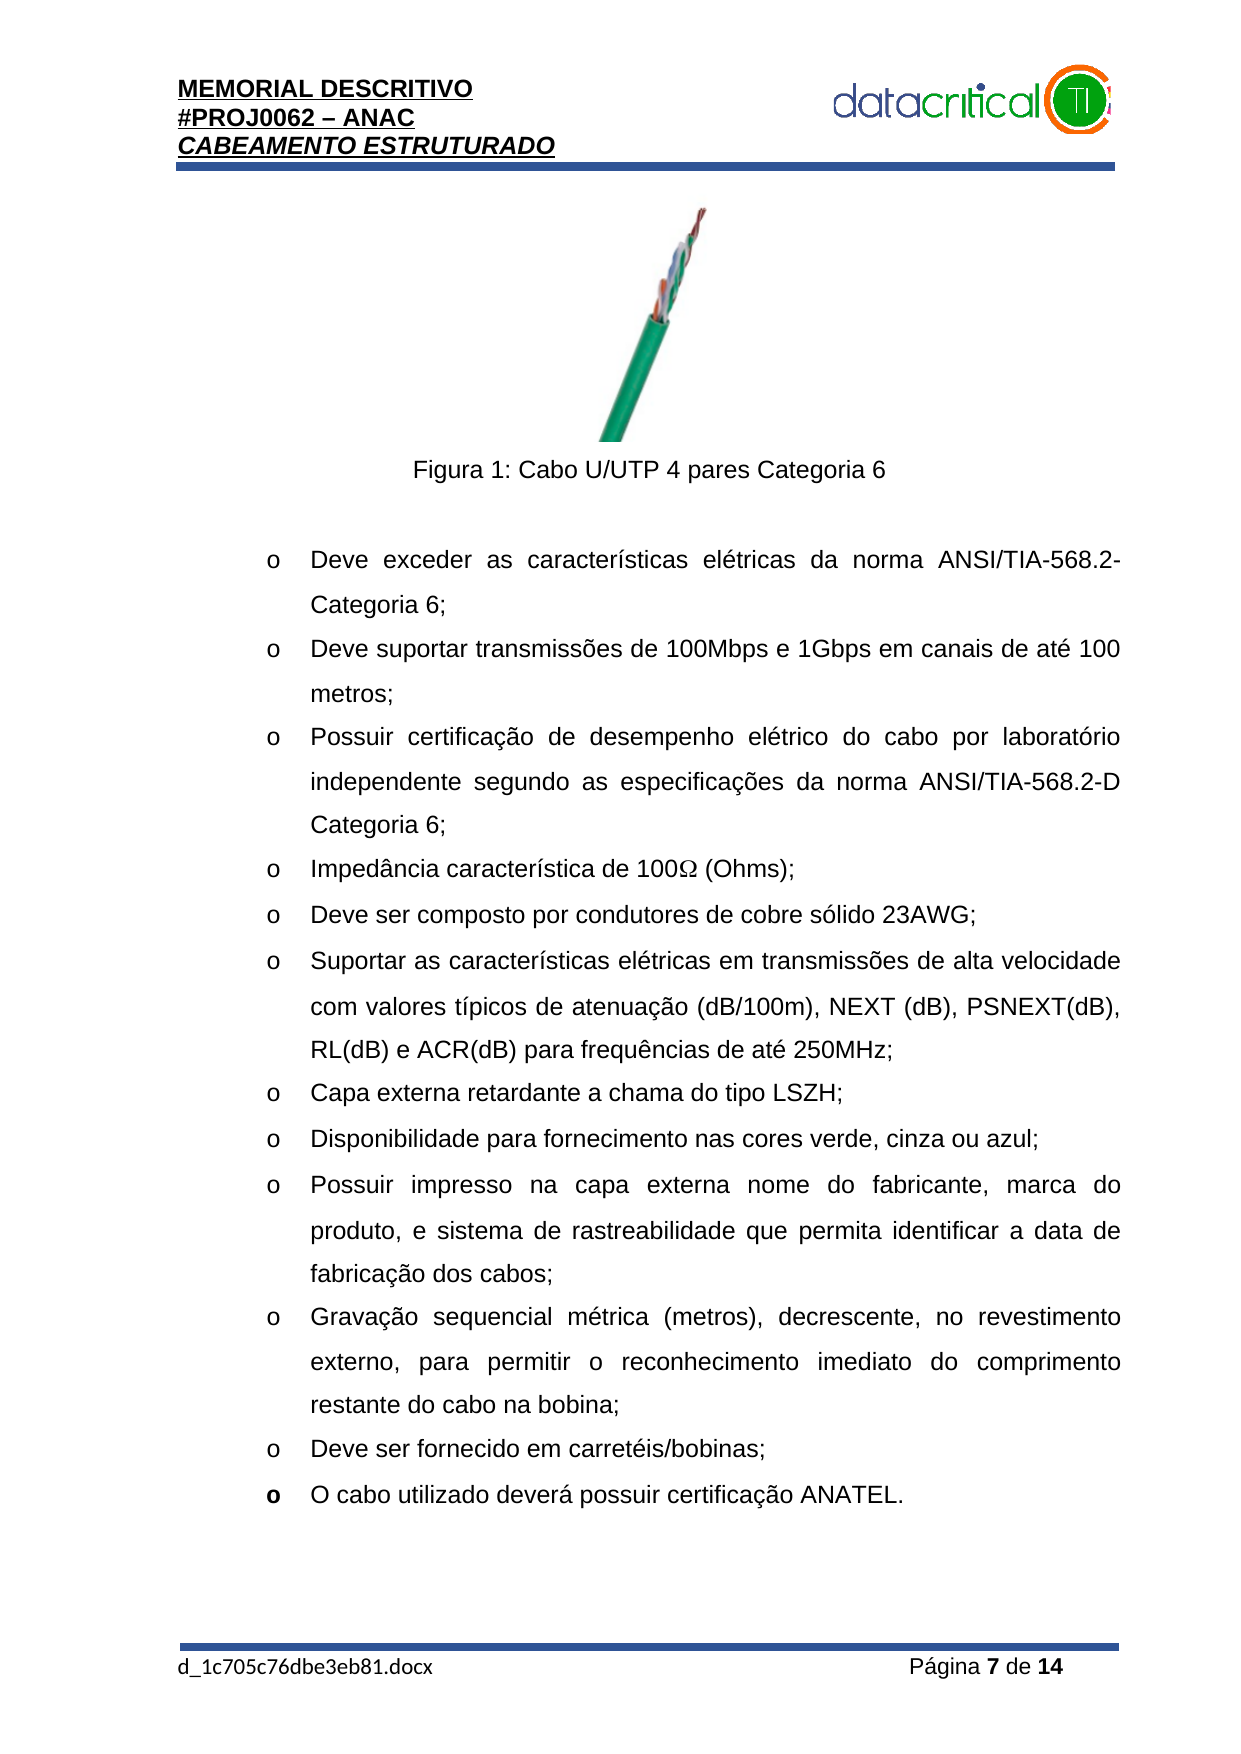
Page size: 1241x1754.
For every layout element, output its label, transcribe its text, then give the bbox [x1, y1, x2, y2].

list Capa externa retardante a chama do tipo LSZH; [266, 1078, 1122, 1109]
list Deve exceder as características elétricas da norma ANSI/TIA-568.2-Categoria 6; [266, 545, 1122, 619]
list Gravação sequencial métrica (metros), decrescente, no revestimento externo, para permitir o reconhecimento imediato do comprimento restante do cabo na bobina; [266, 1302, 1122, 1419]
list Suportar as características elétricas em transmissões de alta velocidade com valores típicos de atenuação (dB/100m), NEXT (dB), PSNEXT(dB), RL(dB) e ACR(dB) para frequências de até 250MHz; [266, 946, 1122, 1063]
list Deve suportar transmissões de 100Mbps e 1Gbps em canais de até 100 metros; [266, 633, 1122, 708]
list Possuir certificação de desempenho elétrico do cabo por laboratório independente segundo as especificações da norma ANSI/TIA-568.2-D Categoria 6; [266, 722, 1122, 839]
list Deve ser composto por condutores de cobre sólido 23AWG; [266, 900, 1122, 931]
picture [832, 64, 1111, 133]
list Disponibilidade para fornecimento nas cores verde, cinza ou azul; [266, 1124, 1122, 1155]
picture [579, 188, 721, 442]
list O cabo utilizado deverá possuir certificação ANATEL. [266, 1480, 1122, 1511]
list Impedância característica de 100 (Ohms); [266, 853, 1122, 884]
list Possuir impresso na capa externa nome do fabricante, marca do produto, e sistema de rastreabilidade que permita identificar a data de fabricação dos cabos; [266, 1171, 1122, 1288]
list Deve ser fornecido em carretéis/bobinas; [266, 1434, 1122, 1464]
text Figura 1: Cabo U/UTP 4 pares Categoria 6 [177, 455, 1122, 484]
